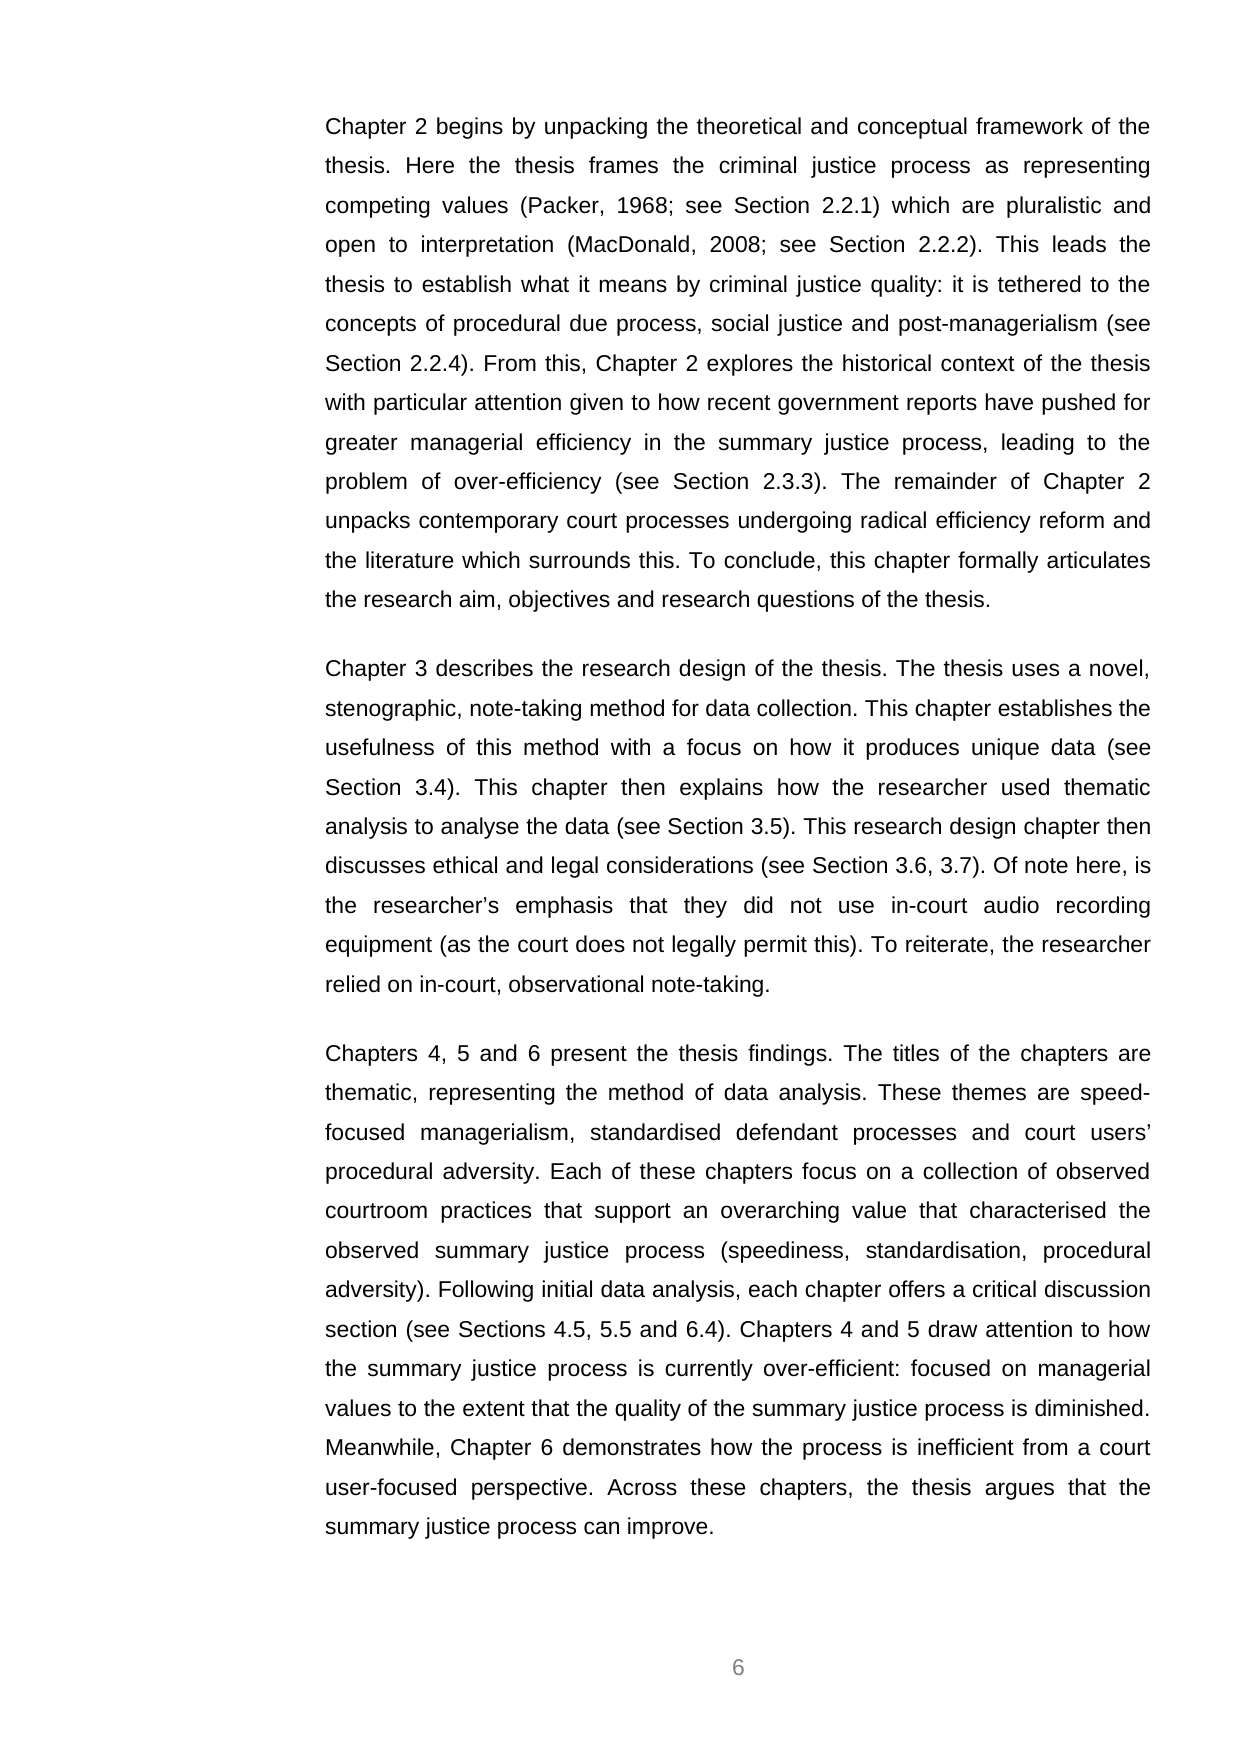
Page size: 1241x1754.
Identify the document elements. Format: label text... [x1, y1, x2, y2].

text Chapter 3 describes the research design of the thesis. The thesis uses a novel, stenographic, note-taking method for data collection. This chapter establishes the usefulness of this method with a focus on how it produces unique data (see Section 3.4). This chapter then explains how the researcher used thematic analysis to analyse the data (see Section 3.5). This research design chapter then discusses ethical and legal considerations (see Section 3.6, 3.7). Of note here, is the researcher’s emphasis that they did not use in-court audio recording equipment (as the court does not legally permit this). To reiterate, the researcher relied on in-court, observational note-taking. [325, 655, 1152, 997]
text Chapters 4, 5 and 6 present the thesis findings. The titles of the chapters are thematic, representing the method of data analysis. These themes are speed-focused managerialism, standardised defendant processes and court users’ procedural adversity. Each of these chapters focus on a collection of observed courtroom practices that support an overarching value that characterised the observed summary justice process (speediness, standardisation, procedural adversity). Following initial data analysis, each chapter offers a critical discussion section (see Sections 4.5, 5.5 and 6.4). Chapters 4 and 5 draw attention to how the summary justice process is currently over-efficient: focused on managerial values to the extent that the quality of the summary justice process is diminished. Meanwhile, Chapter 6 demonstrates how the process is inefficient from a court user-focused perspective. Across these chapters, the thesis argues that the summary justice process can improve. [325, 1039, 1152, 1540]
text Chapter 2 begins by unpacking the theoretical and conceptual framework of the thesis. Here the thesis frames the criminal justice process as representing competing values (Packer, 1968; see Section 2.2.1) which are pluralistic and open to interpretation (MacDonald, 2008; see Section 2.2.2). This leads the thesis to establish what it means by criminal justice quality: it is tethered to the concepts of procedural due process, social justice and post-managerialism (see Section 2.2.4). From this, Chapter 2 explores the historical context of the thesis with particular attention given to how recent government reports have pushed for greater managerial efficiency in the summary justice process, leading to the problem of over-efficiency (see Section 2.3.3). The remainder of Chapter 2 unpacks contemporary court processes undergoing radical efficiency reform and the literature which surrounds this. To conclude, this chapter formally articulates the research aim, objectives and research questions of the thesis. [325, 113, 1152, 613]
